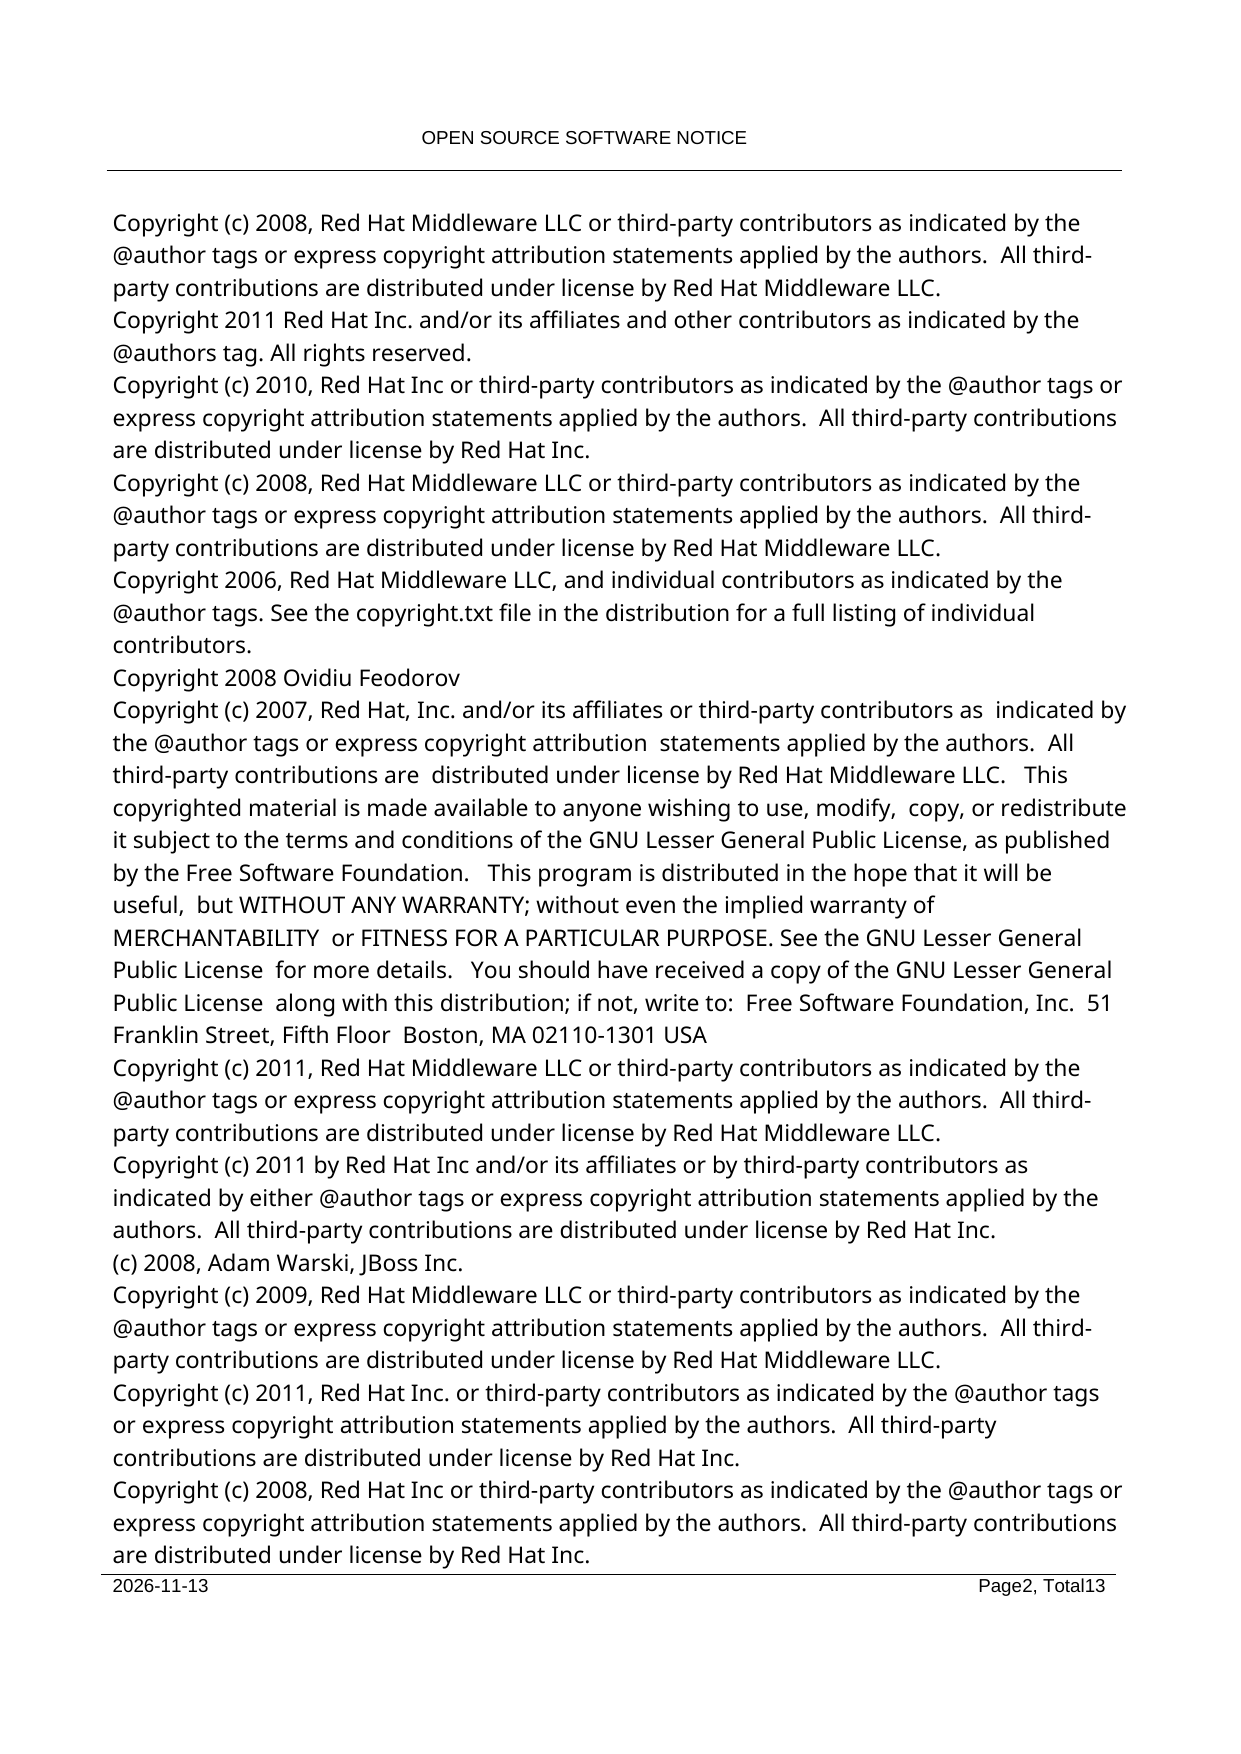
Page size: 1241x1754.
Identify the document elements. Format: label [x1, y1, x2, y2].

text [112, 206, 1128, 1571]
